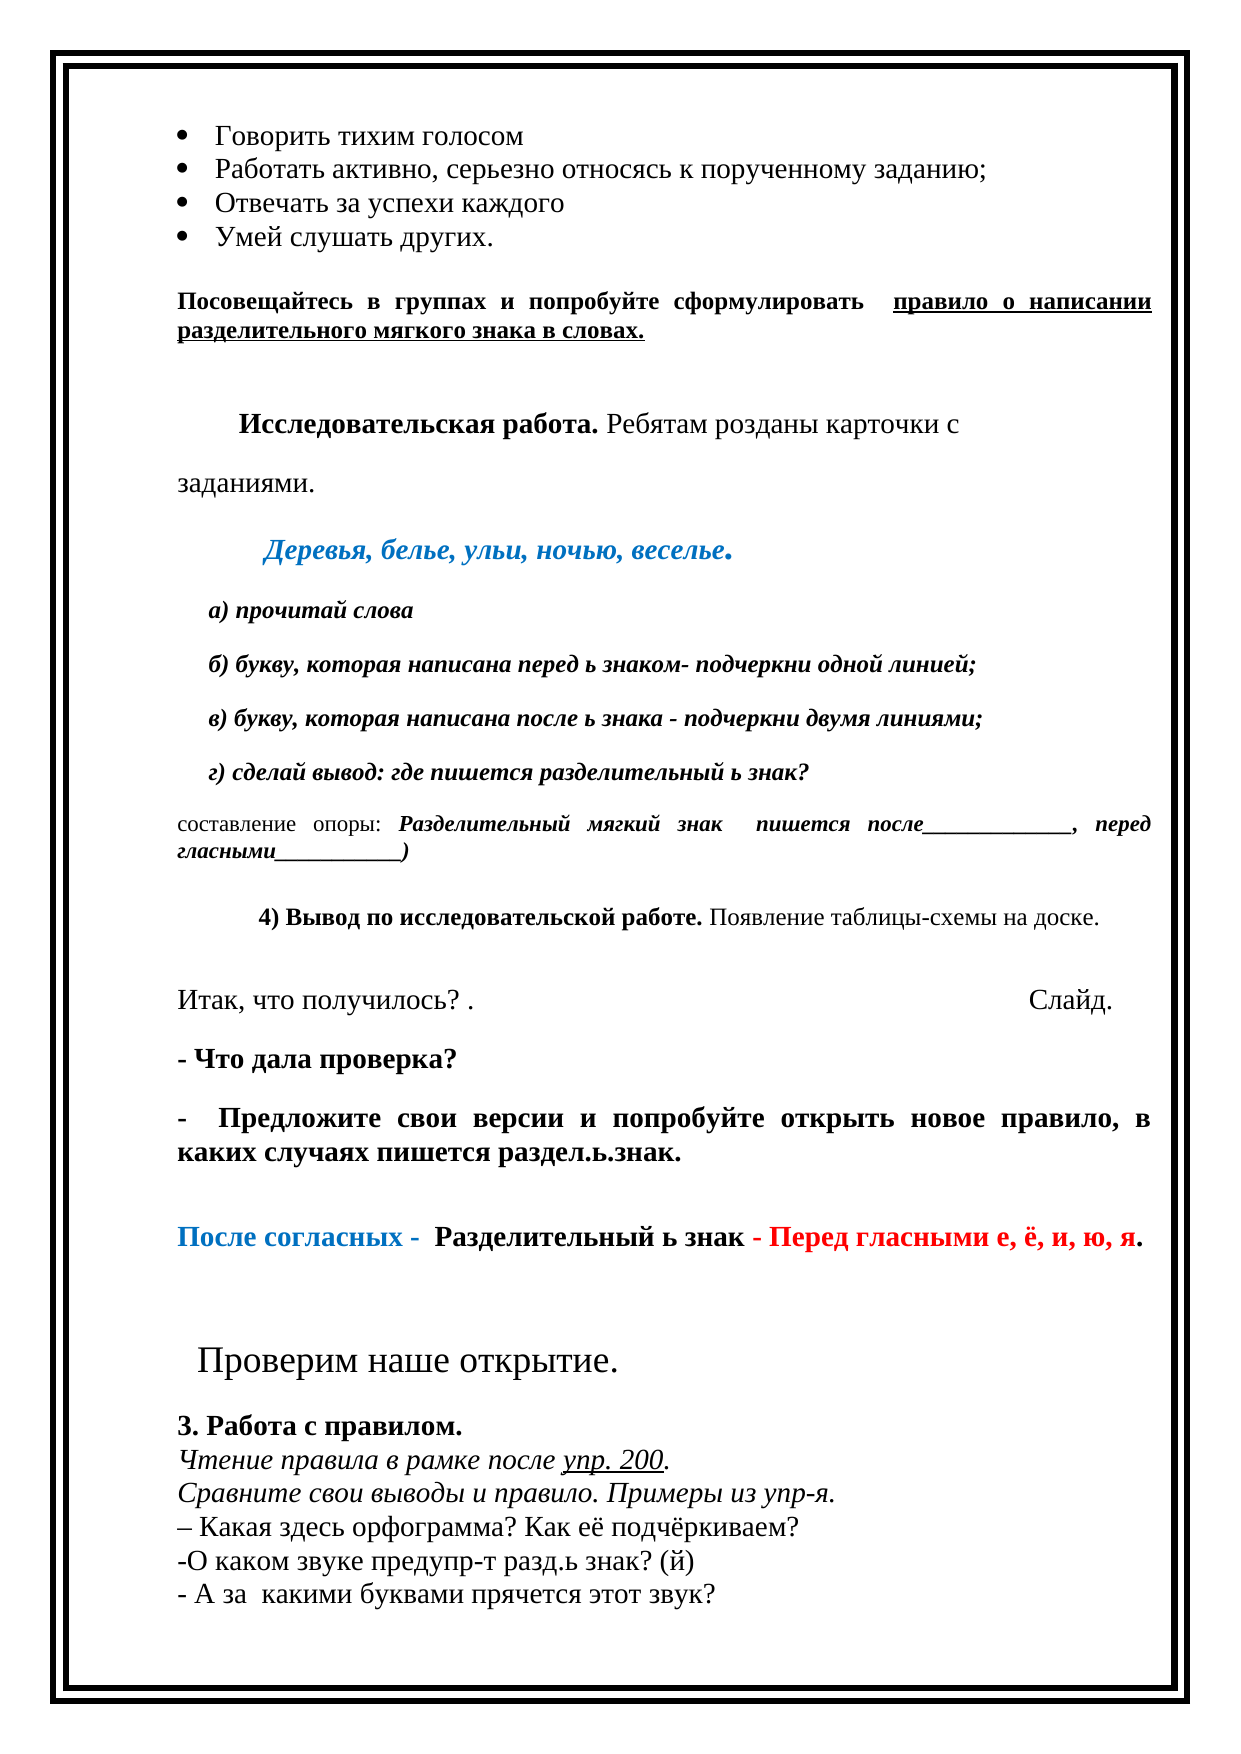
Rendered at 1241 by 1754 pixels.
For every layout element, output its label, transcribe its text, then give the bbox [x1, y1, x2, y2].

text - Что дала проверка? [177, 1041, 1152, 1075]
list Говорить тихим голосом [177, 118, 1152, 152]
text заданиями. [177, 465, 1152, 499]
text – Какая здесь орфограмма? Как её подчёркиваем? [177, 1509, 1152, 1543]
text -О каком звуке предупр-т разд.ь знак? (й) [177, 1543, 1152, 1576]
text 4) Вывод по исследовательской работе. Появление таблицы-схемы на доске. [177, 902, 1152, 930]
text Сравните свои выводы и правило. Примеры из упр-я. [177, 1476, 1152, 1509]
text в) букву, которая написана после ь знака - подчеркни двумя линиями; [177, 703, 1152, 732]
list Отвечать за успехи каждого [177, 185, 1152, 219]
text Исследовательская работа. Ребятам розданы карточки с [177, 406, 1152, 439]
text г) сделай вывод: где пишется разделительный ь знак? [177, 757, 1152, 785]
list Работать активно, серьезно относясь к порученному заданию; [177, 152, 1152, 185]
text 3. Работа с правилом. [177, 1408, 1152, 1442]
text Итак, что получилось? . Слайд. [177, 982, 1152, 1015]
text - Предложите свои версии и попробуйте открыть новое правило, в каких случаях пишется раздел.ь.знак. [177, 1101, 1152, 1168]
text а) прочитай слова [177, 595, 1152, 624]
text б) букву, которая написана перед ь знаком- подчеркни одной линией; [177, 649, 1152, 678]
text После согласных - Разделительный ь знак - Перед гласными е, ё, и, ю, я. [177, 1219, 1152, 1252]
text Проверим наше открытие. [177, 1337, 1152, 1381]
text - А за какими буквами прячется этот звук? [177, 1576, 1152, 1610]
list Умей слушать других. [177, 219, 1152, 253]
text Деревья, белье, ульи, ночью, веселье. [177, 525, 1152, 568]
text составление опоры: Разделительный мягкий знак пишется после_____________, перед гласными___________) [177, 811, 1152, 863]
text Чтение правила в рамке после упр. 200. [177, 1442, 1152, 1476]
text Посовещайтесь в группах и попробуйте сформулировать правило о написании разделительного мягкого знака в словах. [177, 286, 1152, 344]
